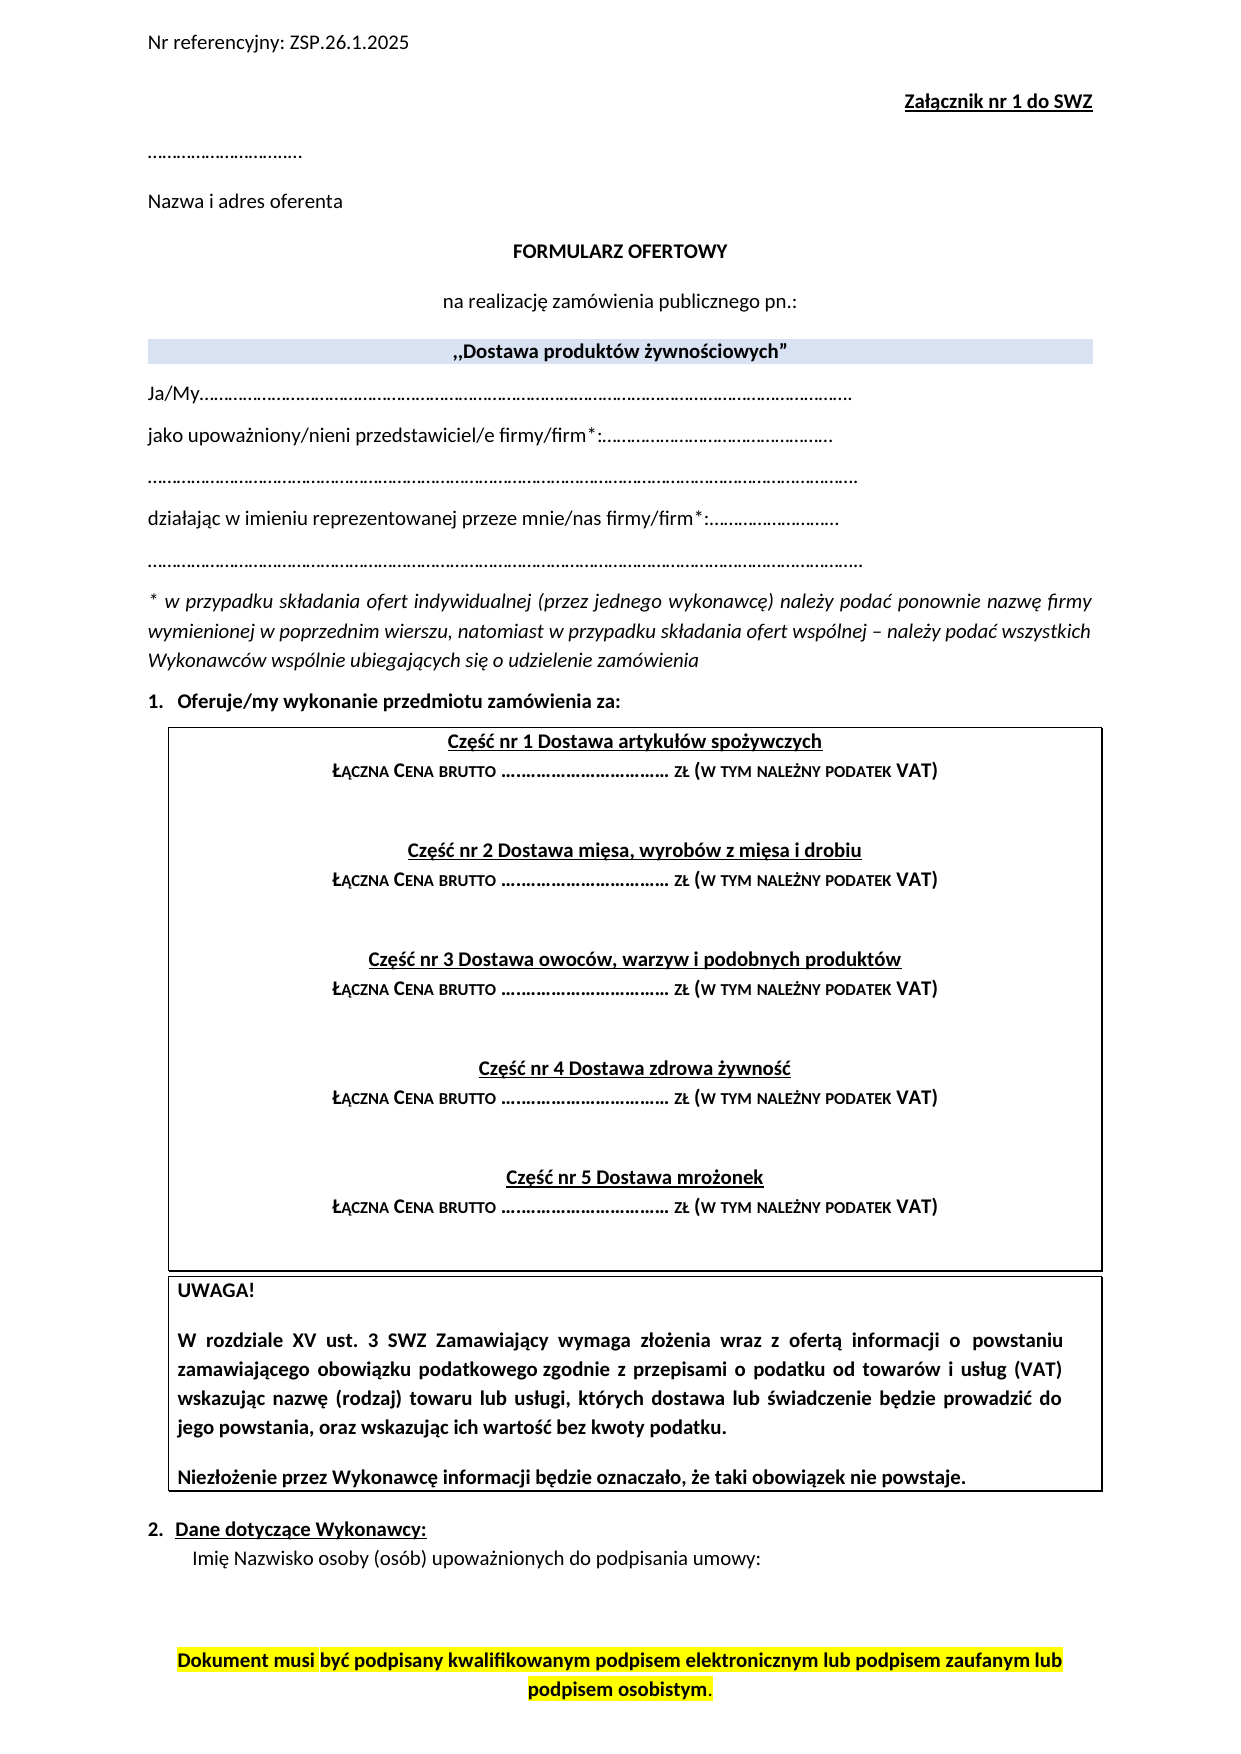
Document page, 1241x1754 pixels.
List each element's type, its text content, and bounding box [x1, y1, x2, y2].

list Oferuje/my wykonanie przedmiotu zamówienia za: [148, 689, 1003, 714]
text Część nr 5 Dostawa mrożonek [169, 1163, 1101, 1190]
text Załącznik nr 1 do SWZ [811, 89, 1093, 114]
text ………………………..… [148, 139, 1093, 164]
text Nazwa i adres oferenta [148, 189, 1093, 214]
text Część nr 1 Dostawa artykułów spożywczych [169, 728, 1101, 753]
text Niezłożenie przez Wykonawcę informacji będzie oznaczało, że taki obowiązek nie powstaje. [169, 1463, 1101, 1490]
list Dane dotyczące Wykonawcy: [148, 1516, 1093, 1542]
text ………………………………………………………………………………………………………………………………….. [148, 547, 1093, 572]
text jako upoważniony/nieni przedstawiciel/e firmy/firm*:………………………………………… [148, 422, 1093, 447]
text działając w imieniu reprezentowanej przeze mnie/nas firmy/firm*:……………………… [148, 505, 1093, 531]
text FORMULARZ OFERTOWY [148, 239, 1093, 264]
text Łączna Cena brutto ….………………………… zł (w tym należny podatek VAT) [169, 974, 1101, 1001]
text ,,Dostawa produktów żywnościowych” [148, 339, 1093, 364]
text Ja/My………………………………………………………………………………………………………………………. [148, 380, 1093, 406]
text Łączna Cena brutto ….………………………… zł (w tym należny podatek VAT) [169, 1083, 1101, 1110]
text …………………………………………………………………………………………………………………………………. [148, 464, 1093, 489]
text * w przypadku składania ofert indywidualnej (przez jednego wykonawcę) należy podać ponownie nazwę firmy wymienionej w poprzednim wierszu, natomiast w przypadku składania ofert wspólnej – należy podać wszystkich Wykonawców wspólnie ubiegających się o udzielenie zamówienia [148, 589, 1093, 672]
text Łączna Cena brutto ….………………………… zł (w tym należny podatek VAT) [169, 865, 1101, 892]
text na realizację zamówienia publicznego pn.: [148, 289, 1093, 314]
text W rozdziale XV ust. 3 SWZ Zamawiający wymaga złożenia wraz z ofertą informacji o powstaniu zamawiającego obowiązku podatkowego zgodnie z przepisami o podatku od towarów i usług (VAT) wskazując nazwę (rodzaj) towaru lub usługi, których dostawa lub świadczenie będzie prowadzić do jego powstania, oraz wskazując ich wartość bez kwoty podatku. [169, 1326, 1101, 1440]
text Część nr 2 Dostawa mięsa, wyrobów z mięsa i drobiu [169, 836, 1101, 862]
text Łączna Cena brutto ….………………………… zł (w tym należny podatek VAT) [169, 756, 1101, 782]
text Część nr 4 Dostawa zdrowa żywność [169, 1054, 1101, 1081]
text Łączna Cena brutto ….………………………… zł (w tym należny podatek VAT) [169, 1193, 1101, 1219]
text UWAGA! [169, 1277, 1101, 1302]
text Imię Nazwisko osoby (osób) upoważnionych do podpisania umowy: [192, 1546, 1093, 1571]
text Część nr 3 Dostawa owoców, warzyw i podobnych produktów [169, 945, 1101, 972]
